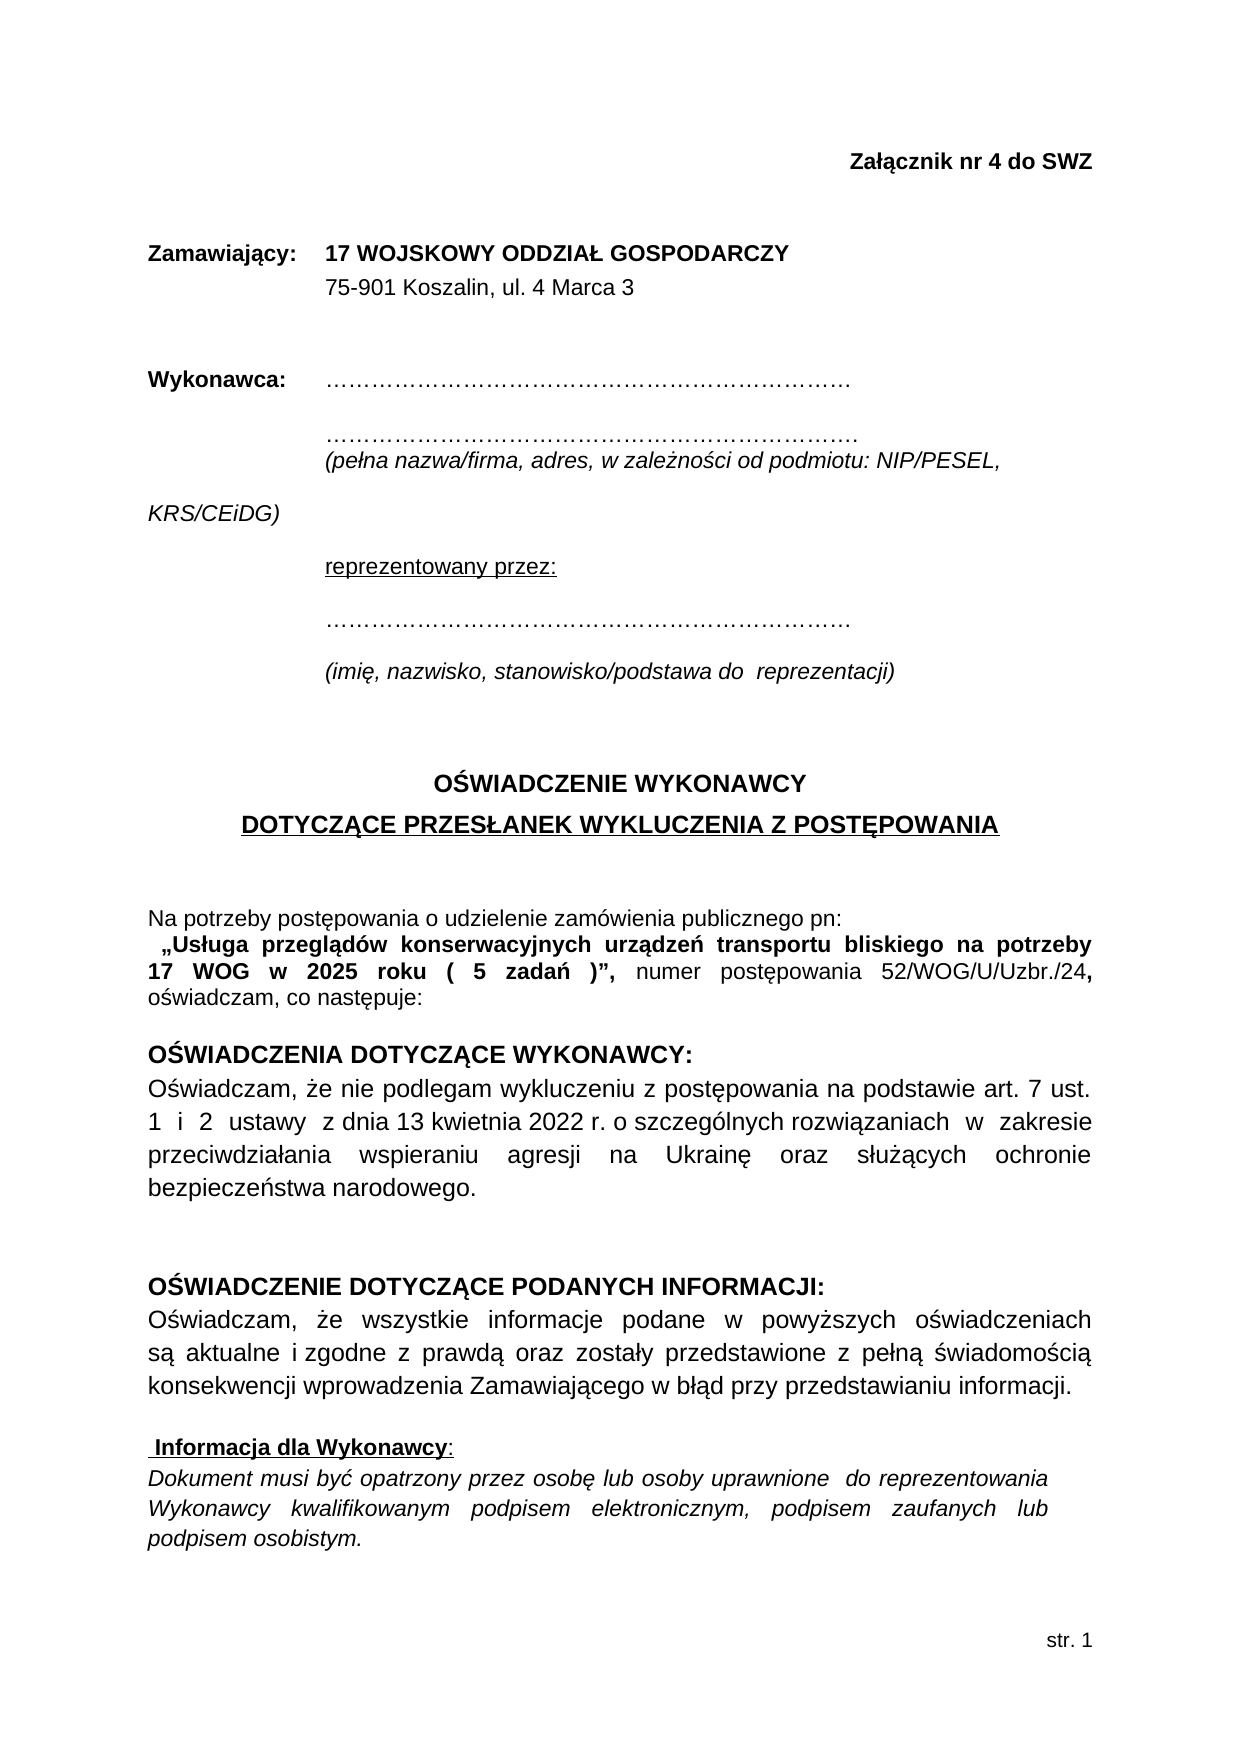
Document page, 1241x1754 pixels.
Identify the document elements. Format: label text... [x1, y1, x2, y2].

text Informacja dla Wykonawcy: [148, 1434, 1093, 1460]
text reprezentowany przez: [148, 553, 1093, 579]
text …………………………………………………………… [148, 606, 1093, 632]
text „Usługa przeglądów konserwacyjnych urządzeń transportu bliskiego na potrzeby 17 WOG w 2025 roku ( 5 zadań )”, numer postępowania 52/WOG/U/Uzbr./24, oświadczam, co następuje: [148, 931, 1093, 1010]
text Zamawiający: 17 WOJSKOWY ODDZIAŁ GOSPODARCZY [148, 240, 1093, 266]
text OŚWIADCZENIE WYKONAWCY [148, 768, 1093, 797]
text Wykonawca: …………………………………………………………… [148, 366, 1093, 392]
text 75-901 Koszalin, ul. 4 Marca 3 [148, 274, 1093, 301]
text OŚWIADCZENIA DOTYCZĄCE WYKONAWCY: [148, 1041, 1093, 1069]
text DOTYCZĄCE PRZESŁANEK WYKLUCZENIA Z POSTĘPOWANIA [148, 810, 1093, 838]
text (imię, nazwisko, stanowisko/podstawa do reprezentacji) [148, 658, 1093, 685]
text OŚWIADCZENIE DOTYCZĄCE PODANYCH INFORMACJI: [148, 1272, 1093, 1300]
text Załącznik nr 4 do SWZ [148, 148, 1093, 174]
text Oświadczam, że nie podlegam wykluczeniu z postępowania na podstawie art. 7 ust. 1 i 2 ustawy z dnia 13 kwietnia 2022 r. o szczególnych rozwiązaniach w zakresie przeciwdziałania wspieraniu agresji na Ukrainę oraz służących ochronie bezpieczeństwa narodowego. [148, 1073, 1093, 1201]
text Na potrzeby postępowania o udzielenie zamówienia publicznego pn: [148, 905, 1093, 931]
text Dokument musi być opatrzony przez osobę lub osoby uprawnione do reprezentowania Wykonawcy kwalifikowanym podpisem elektronicznym, podpisem zaufanych lub podpisem osobistym. [148, 1464, 1049, 1551]
text ……………………………………………………………. [148, 421, 1093, 447]
text (pełna nazwa/firma, adres, w zależności od podmiotu: NIP/PESEL, KRS/CEiDG) [148, 447, 1093, 527]
text Oświadczam, że wszystkie informacje podane w powyższych oświadczeniach są aktualne i zgodne z prawdą oraz zostały przedstawione z pełną świadomością konsekwencji wprowadzenia Zamawiającego w błąd przy przedstawianiu informacji. [148, 1305, 1093, 1399]
